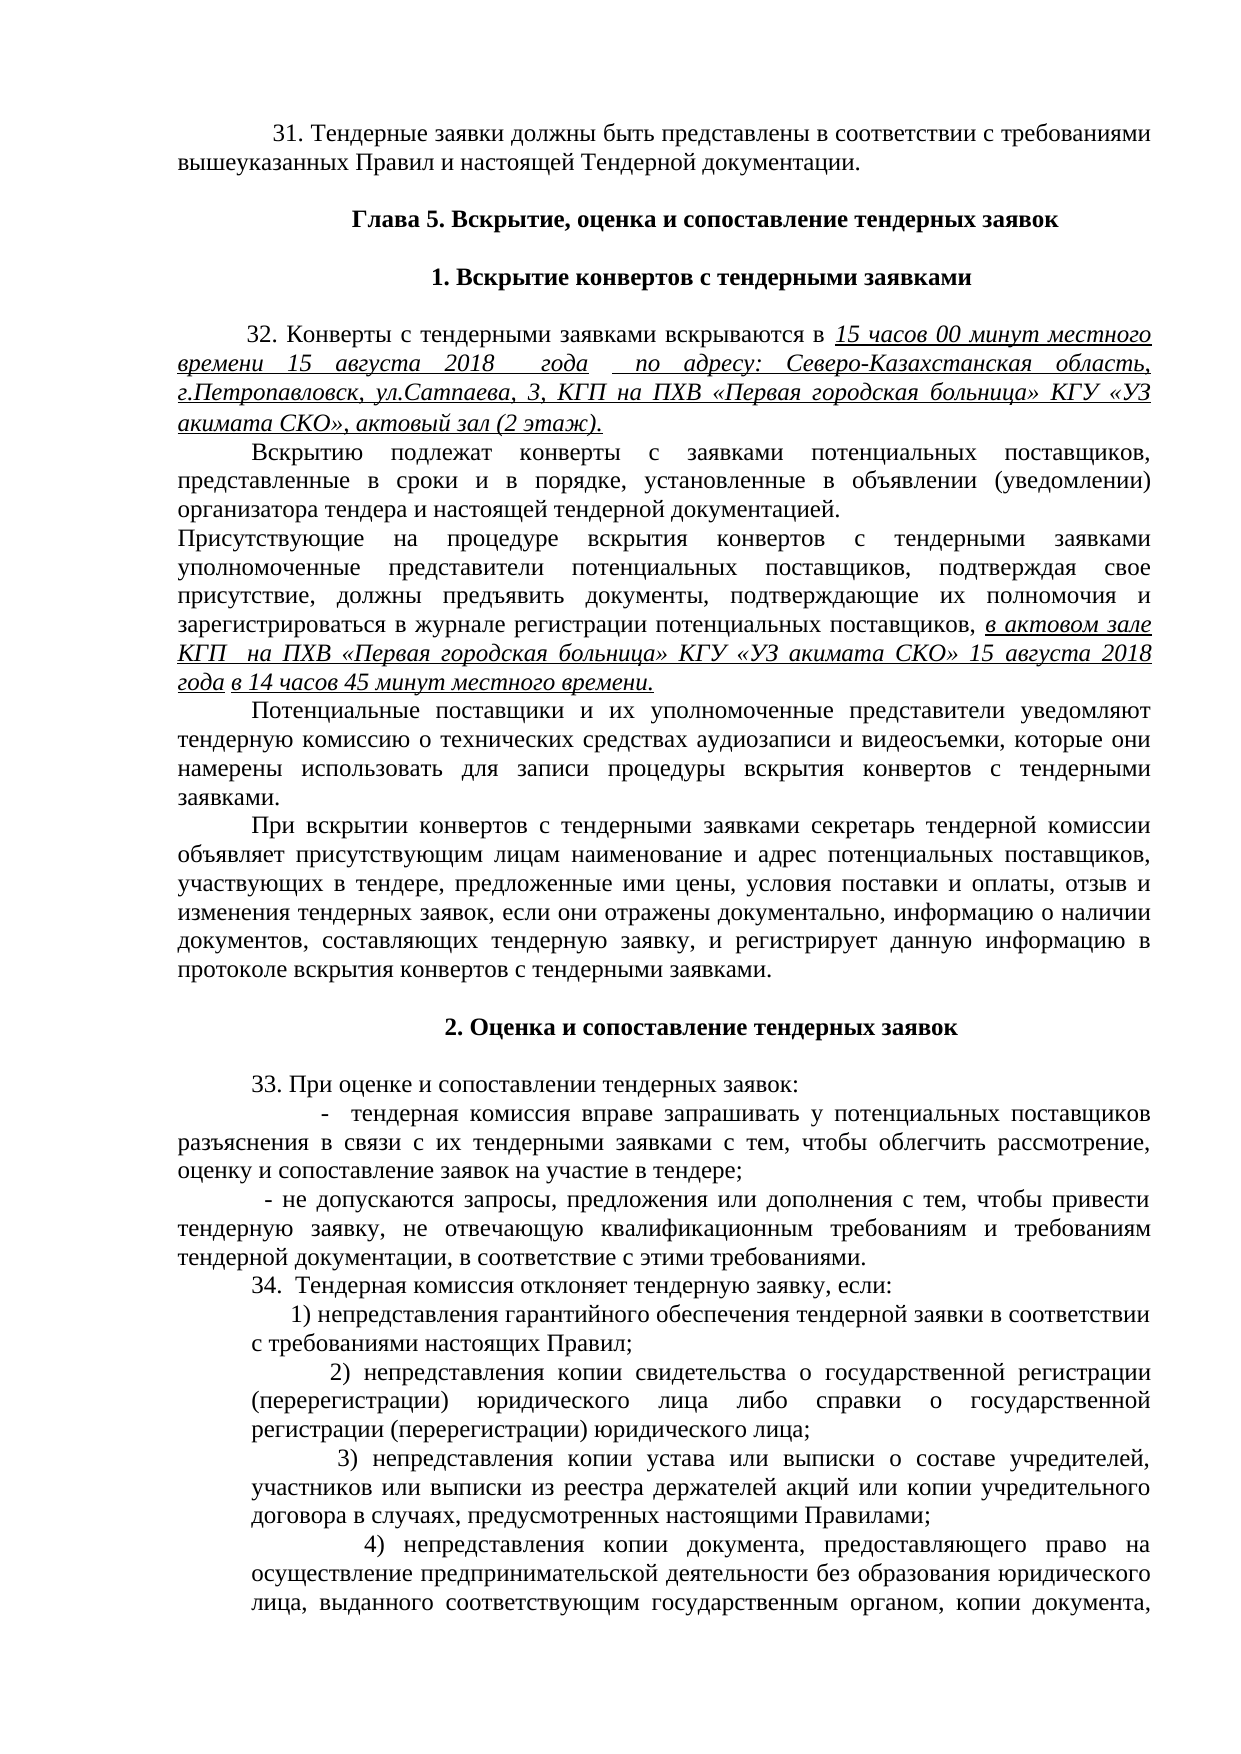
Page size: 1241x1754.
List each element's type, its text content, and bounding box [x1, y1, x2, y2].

text Глава 5. Вскрытие, оценка и сопоставление тендерных заявок [185, 204, 1152, 233]
text 1. Вскрытие конвертов с тендерными заявками [177, 262, 1152, 291]
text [251, 1529, 1152, 1616]
text - тендерная комиссия вправе запрашивать у потенциальных поставщиков разъяснения в связи с их тендерными заявками с тем, чтобы облегчить рассмотрение, оценку и сопоставление заявок на участие в тендере; [177, 1098, 1152, 1184]
text 31. Тендерные заявки должны быть представлены в соответствии с требованиями вышеуказанных Правил и настоящей Тендерной документации. [177, 118, 1152, 176]
text - не допускаются запросы, предложения или дополнения с тем, чтобы привести тендерную заявку, не отвечающую квалификационным требованиям и требованиям тендерной документации, в соответствие с этими требованиями. [177, 1184, 1152, 1271]
text Потенциальные поставщики и их уполномоченные представители уведомляют тендерную комиссию о технических средствах аудиозаписи и видеосъемки, которые они намерены использовать для записи процедуры вскрытия конвертов с тендерными заявками. [177, 696, 1152, 811]
text 2) непредставления копии свидетельства о государственной регистрации (перерегистрации) юридического лица либо справки о государственной регистрации (перерегистрации) юридического лица; [251, 1357, 1152, 1443]
text При вскрытии конвертов с тендерными заявками секретарь тендерной комиссии объявляет присутствующим лицам наименование и адрес потенциальных поставщиков, участвующих в тендере, предложенные ими цены, условия поставки и оплаты, отзыв и изменения тендерных заявок, если они отражены документально, информацию о наличии документов, составляющих тендерную заявку, и регистрирует данную информацию в протоколе вскрытия конвертов с тендерными заявками. [177, 811, 1152, 983]
text Присутствующие на процедуре вскрытия конвертов с тендерными заявками уполномоченные представители потенциальных поставщиков, подтверждая свое присутствие, должны предъявить документы, подтверждающие их полномочия и зарегистрироваться в журнале регистрации потенциальных поставщиков, в актовом зале КГП на ПХВ «Первая городская больница» КГУ «УЗ акимата СКО» 15 августа 2018 года в 14 часов 45 минут местного времени. [177, 523, 1152, 663]
text 2. Оценка и сопоставление тендерных заявок [177, 1012, 1152, 1041]
text 1) непредставления гарантийного обеспечения тендерной заявки в соответствии с требованиями настоящих Правил; [251, 1299, 1152, 1357]
text 3) непредставления копии устава или выписки о составе учредителей, участников или выписки из реестра держателей акций или копии учредительного договора в случаях, предусмотренных настоящими Правилами; [251, 1443, 1152, 1529]
text 32. Конверты с тендерными заявками вскрываются в 15 часов 00 минут местного времени 15 августа 2018 года по адресу: Северо-Казахстанская область, г.Петропавловск, ул.Сатпаева, 3, КГП на ПХВ «Первая городская больница» КГУ «УЗ акимата СКО», актовый зал (2 этаж). [177, 319, 1152, 437]
text Вскрытию подлежат конверты с заявками потенциальных поставщиков, представленные в сроки и в порядке, установленные в объявлении (уведомлении) организатора тендера и настоящей тендерной документацией. [177, 437, 1152, 523]
text 34. Тендерная комиссия отклоняет тендерную заявку, если: [251, 1271, 1152, 1299]
text 33. При оценке и сопоставлении тендерных заявок: [177, 1069, 1152, 1098]
text Присутствующие на процедуре вскрытия конвертов с тендерными заявками уполномоченные представители потенциальных поставщиков, подтверждая свое присутствие, должны предъявить документы, подтверждающие их полномочия и зарегистрироваться в журнале регистрации потенциальных поставщиков, в актовом зале КГП на ПХВ «Первая городская больница» КГУ «УЗ акимата СКО» 15 августа 2018 года в 14 часов 45 минут местного времени. [177, 664, 1152, 696]
